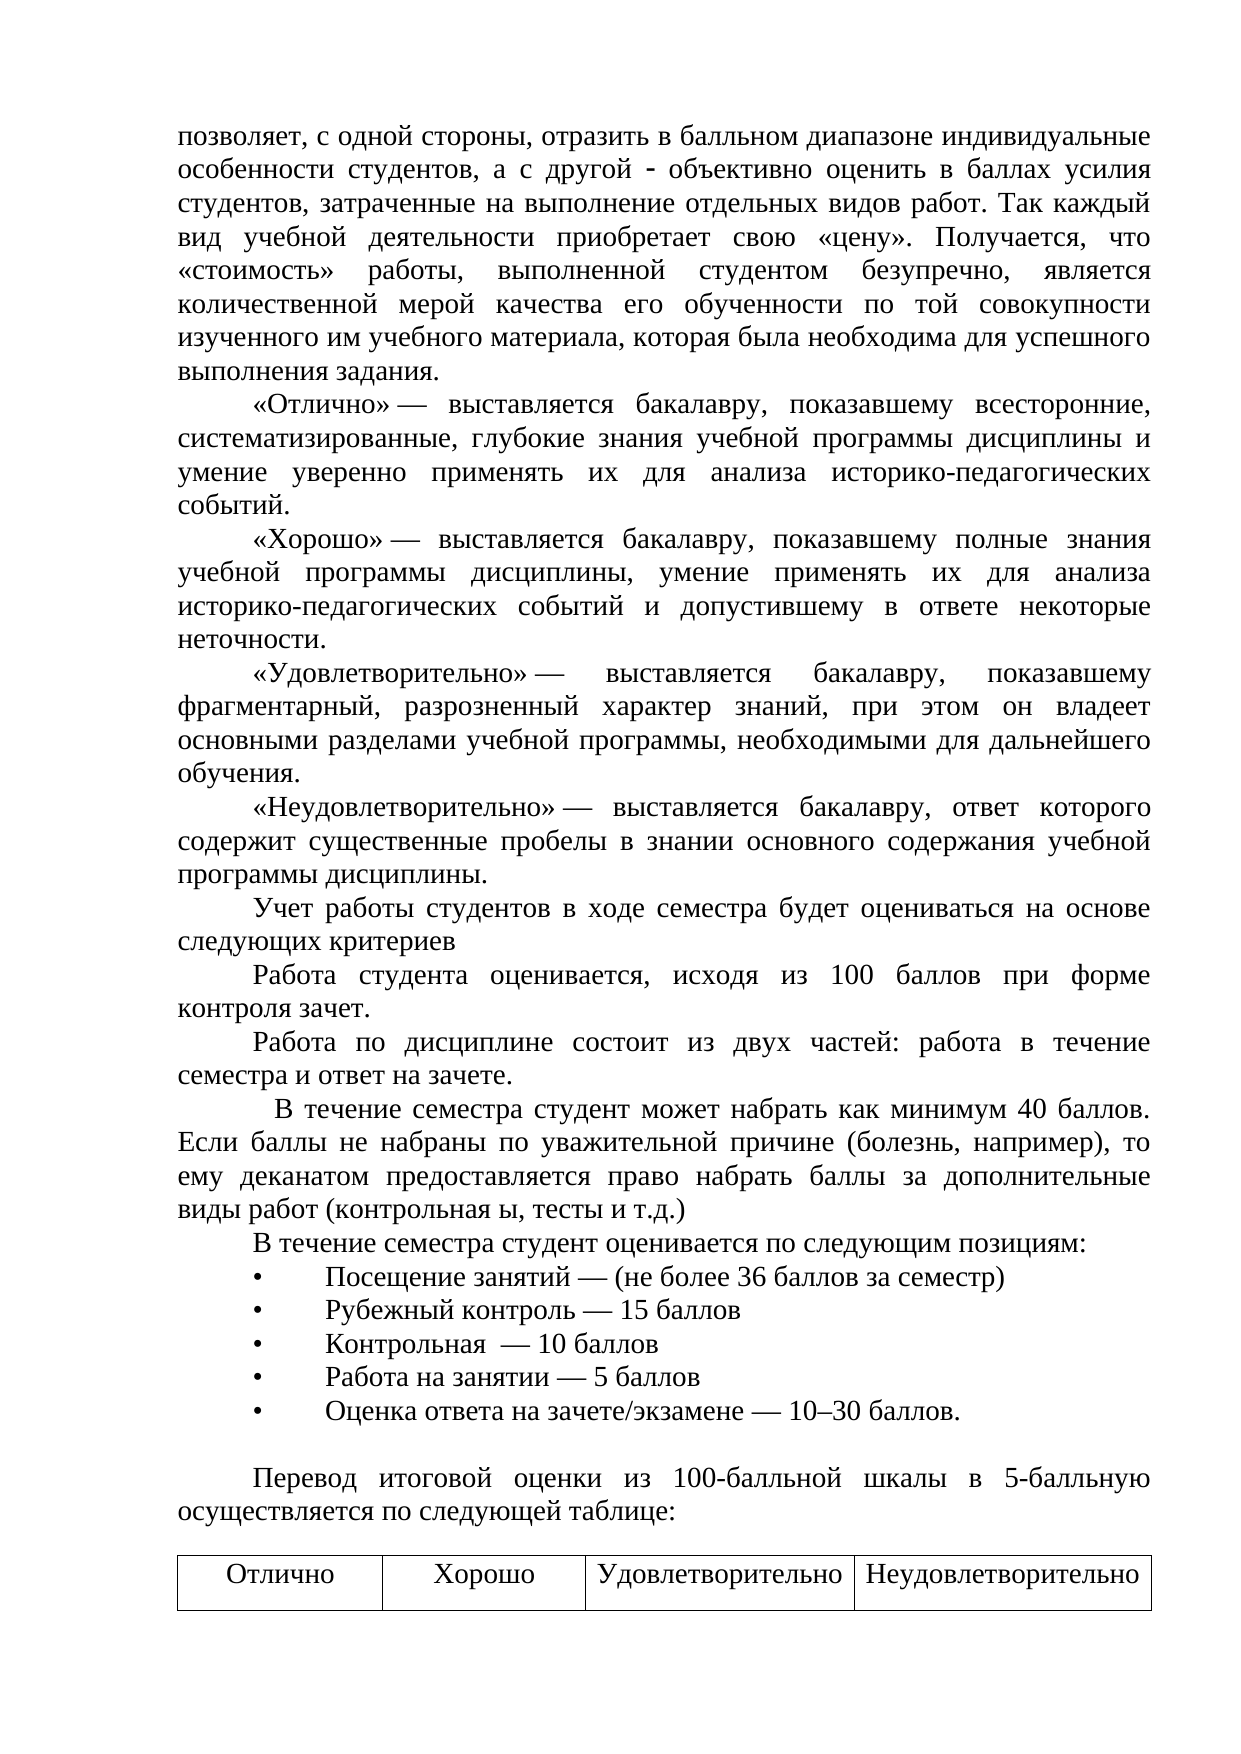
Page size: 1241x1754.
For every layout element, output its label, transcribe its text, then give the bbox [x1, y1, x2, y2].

table_header Хорошо [383, 1556, 585, 1610]
text Перевод итоговой оценки из 100-балльной шкалы в 5-балльную осуществляется по следующей таблице: [177, 1460, 1152, 1527]
table_header Неудовлетворительно [855, 1556, 1151, 1610]
text • Рубежный контроль — 15 баллов [177, 1292, 1152, 1326]
text «Удовлетворительно» — выставляется бакалавру, показавшему фрагментарный, разрозненный характер знаний, при этом он владеет основными разделами учебной программы, необходимыми для дальнейшего обучения. [177, 655, 1152, 789]
text Учет работы студентов в ходе семестра будет оцениваться на основе следующих критериев [177, 890, 1152, 957]
text «Отлично» — выставляется бакалавру, показавшему всесторонние, систематизированные, глубокие знания учебной программы дисциплины и умение уверенно применять их для анализа историко-педагогических событий. [177, 387, 1152, 521]
table_header Отлично [178, 1556, 382, 1610]
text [177, 118, 1152, 387]
text Работа студента оценивается, исходя из 100 баллов при форме контроля зачет. [177, 957, 1152, 1024]
text • Работа на занятии — 5 баллов [177, 1359, 1152, 1393]
text В течение семестра студент может набрать как минимум 40 баллов. Если баллы не набраны по уважительной причине (болезнь, например), то ему деканатом предоставляется право набрать баллы за дополнительные виды работ (контрольная ы, тесты и т.д.) [177, 1091, 1152, 1225]
text Работа по дисциплине состоит из двух частей: работа в течение семестра и ответ на зачете. [177, 1024, 1152, 1091]
text • Оценка ответа на зачете/экзамене — 10–30 баллов. [177, 1393, 1152, 1426]
text «Неудовлетворительно» — выставляется бакалавру, ответ которого содержит существенные пробелы в знании основного содержания учебной программы дисциплины. [177, 789, 1152, 890]
table_header Удовлетворительно [586, 1556, 854, 1610]
text • Контрольная — 10 баллов [177, 1326, 1152, 1359]
text • Посещение занятий — (не более 36 баллов за семестр) [177, 1259, 1152, 1292]
text «Хорошо» — выставляется бакалавру, показавшему полные знания учебной программы дисциплины, умение применять их для анализа историко-педагогических событий и допустившему в ответе некоторые неточности. [177, 521, 1152, 655]
text В течение семестра студент оценивается по следующим позициям: [177, 1225, 1152, 1259]
